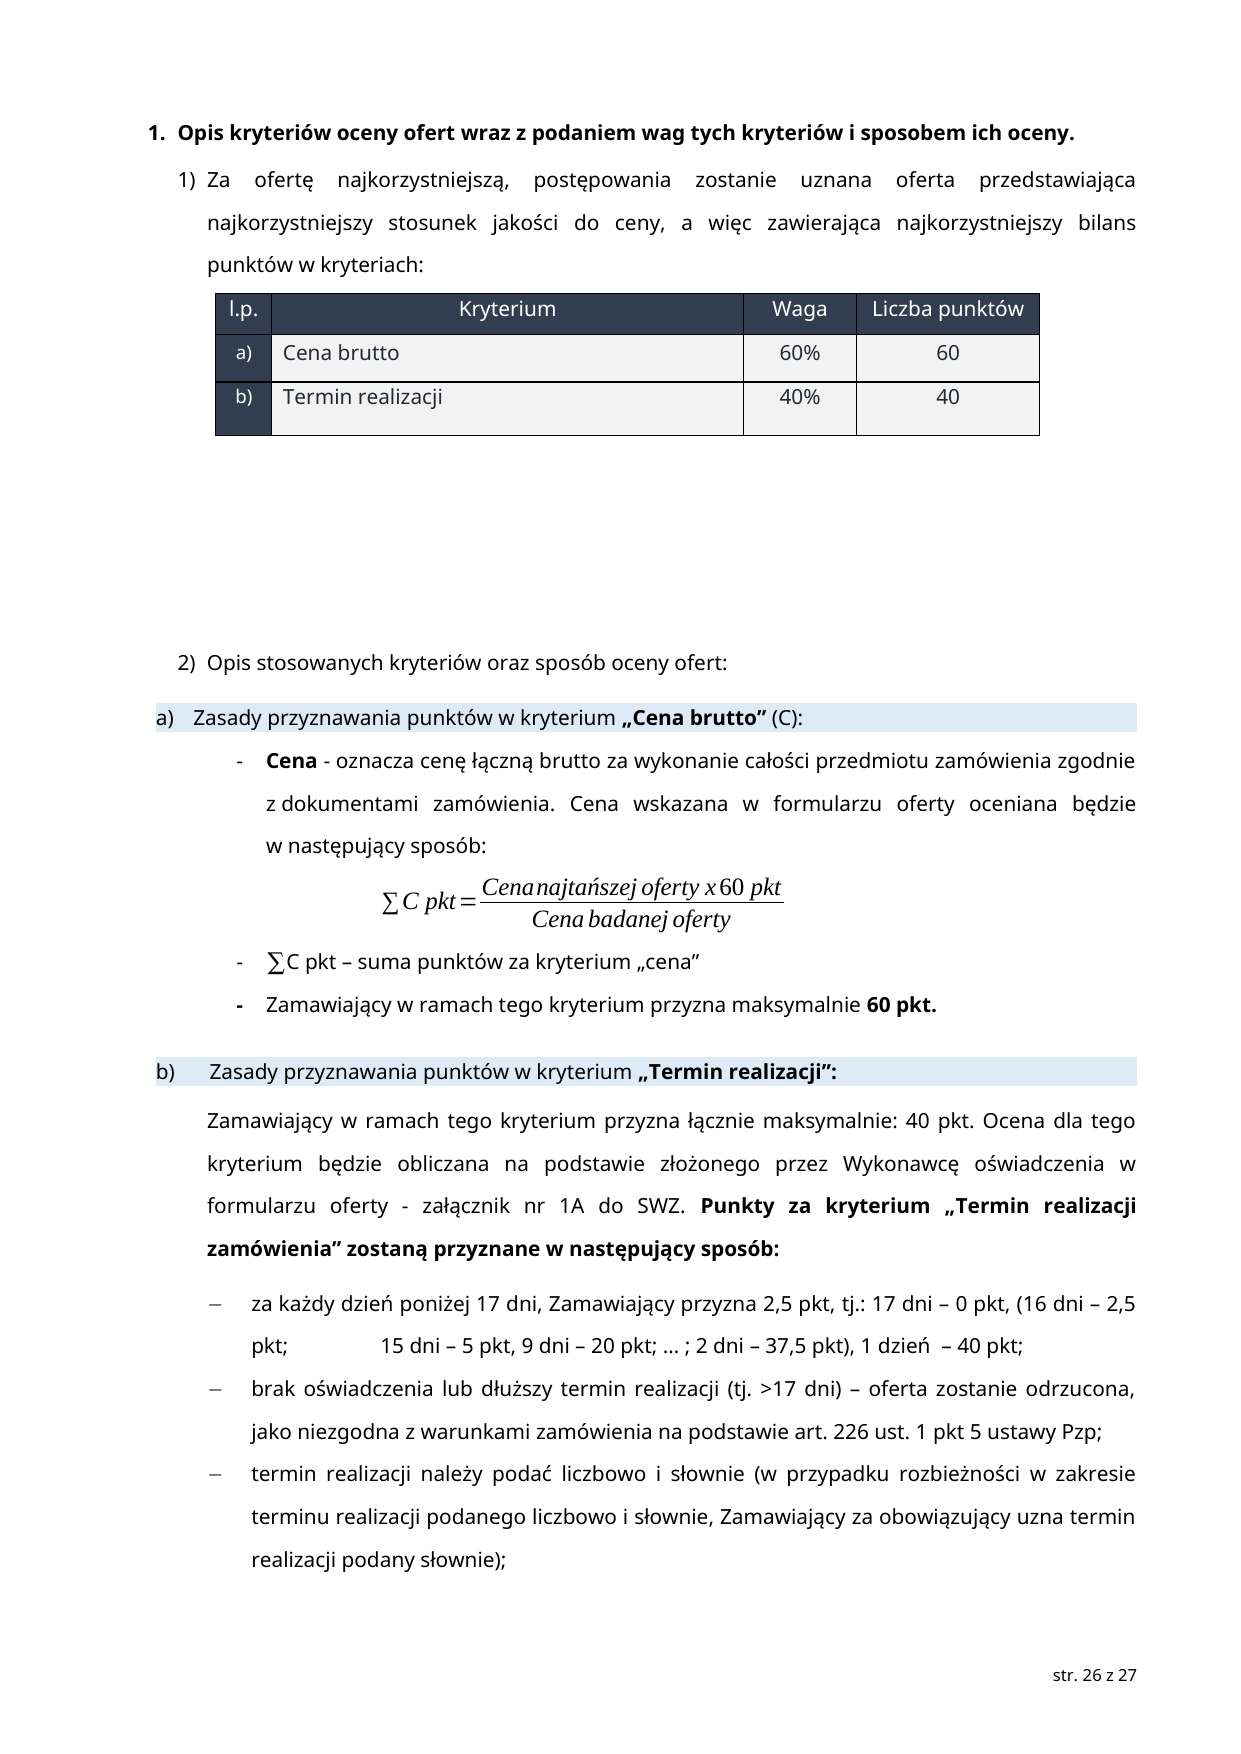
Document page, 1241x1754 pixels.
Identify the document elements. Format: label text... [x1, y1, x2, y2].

subtitle Zasady przyznawania punktów w kryterium „Termin realizacji”: [156, 1057, 1137, 1086]
subtitle Opis stosowanych kryteriów oraz sposób oceny ofert: [177, 648, 1137, 677]
subtitle Zasady przyznawania punktów w kryterium „Cena brutto” (C): [156, 703, 1137, 732]
table_cell b) [216, 383, 271, 435]
table_header l.p. [216, 294, 271, 334]
list Cena - oznacza cenę łączną brutto za wykonanie całości przedmiotu zamówienia zgodnie z dokumentami zamówienia. Cena wskazana w formularzu oferty oceniana będzie w następujący sposób: [236, 746, 1137, 860]
subtitle Za ofertę najkorzystniejszą, postępowania zostanie uznana oferta przedstawiająca najkorzystniejszy stosunek jakości do ceny, a więc zawierająca najkorzystniejszy bilans punktów w kryteriach: [177, 165, 1137, 279]
table_header Waga [744, 294, 856, 334]
table_cell a) [216, 335, 271, 381]
table_header Kryterium [272, 294, 743, 334]
list brak oświadczenia lub dłuższy termin realizacji (tj. >17 dni) – oferta zostanie odrzucona, jako niezgodna z warunkami zamówienia na podstawie art. 226 ust. 1 pkt 5 ustawy Pzp; [207, 1374, 1137, 1445]
text Zamawiający w ramach tego kryterium przyzna łącznie maksymalnie: 40 pkt. Ocena dla tego kryterium będzie obliczana na podstawie złożonego przez Wykonawcę oświadczenia w formularzu oferty - załącznik nr 1A do SWZ. Punkty za kryterium „Termin realizacji zamówienia” zostaną przyznane w następujący sposób: [207, 1106, 1137, 1262]
list za każdy dzień poniżej 17 dni, Zamawiający przyzna 2,5 pkt, tj.: 17 dni – 0 pkt, (16 dni – 2,5 pkt; 15 dni – 5 pkt, 9 dni – 20 pkt; … ; 2 dni – 37,5 pkt), 1 dzień – 40 pkt; [207, 1289, 1137, 1360]
list termin realizacji należy podać liczbowo i słownie (w przypadku rozbieżności w zakresie terminu realizacji podanego liczbowo i słownie, Zamawiający za obowiązujący uzna termin realizacji podany słownie); [207, 1459, 1137, 1573]
table_cell 60% [744, 335, 856, 381]
table_cell 40% [744, 383, 856, 435]
table_cell 60 [857, 335, 1039, 381]
table_header Liczba punktów [857, 294, 1039, 334]
list Zamawiający w ramach tego kryterium przyzna maksymalnie 60 pkt. [236, 990, 1137, 1018]
table_cell Termin realizacji [272, 383, 743, 435]
list Opis kryteriów oceny ofert wraz z podaniem wag tych kryteriów i sposobem ich oceny. [148, 118, 1137, 147]
list ∑C pkt – suma punktów za kryterium „cena” [236, 947, 1137, 976]
table_cell Cena brutto [272, 335, 743, 381]
table_cell 40 [857, 383, 1039, 435]
